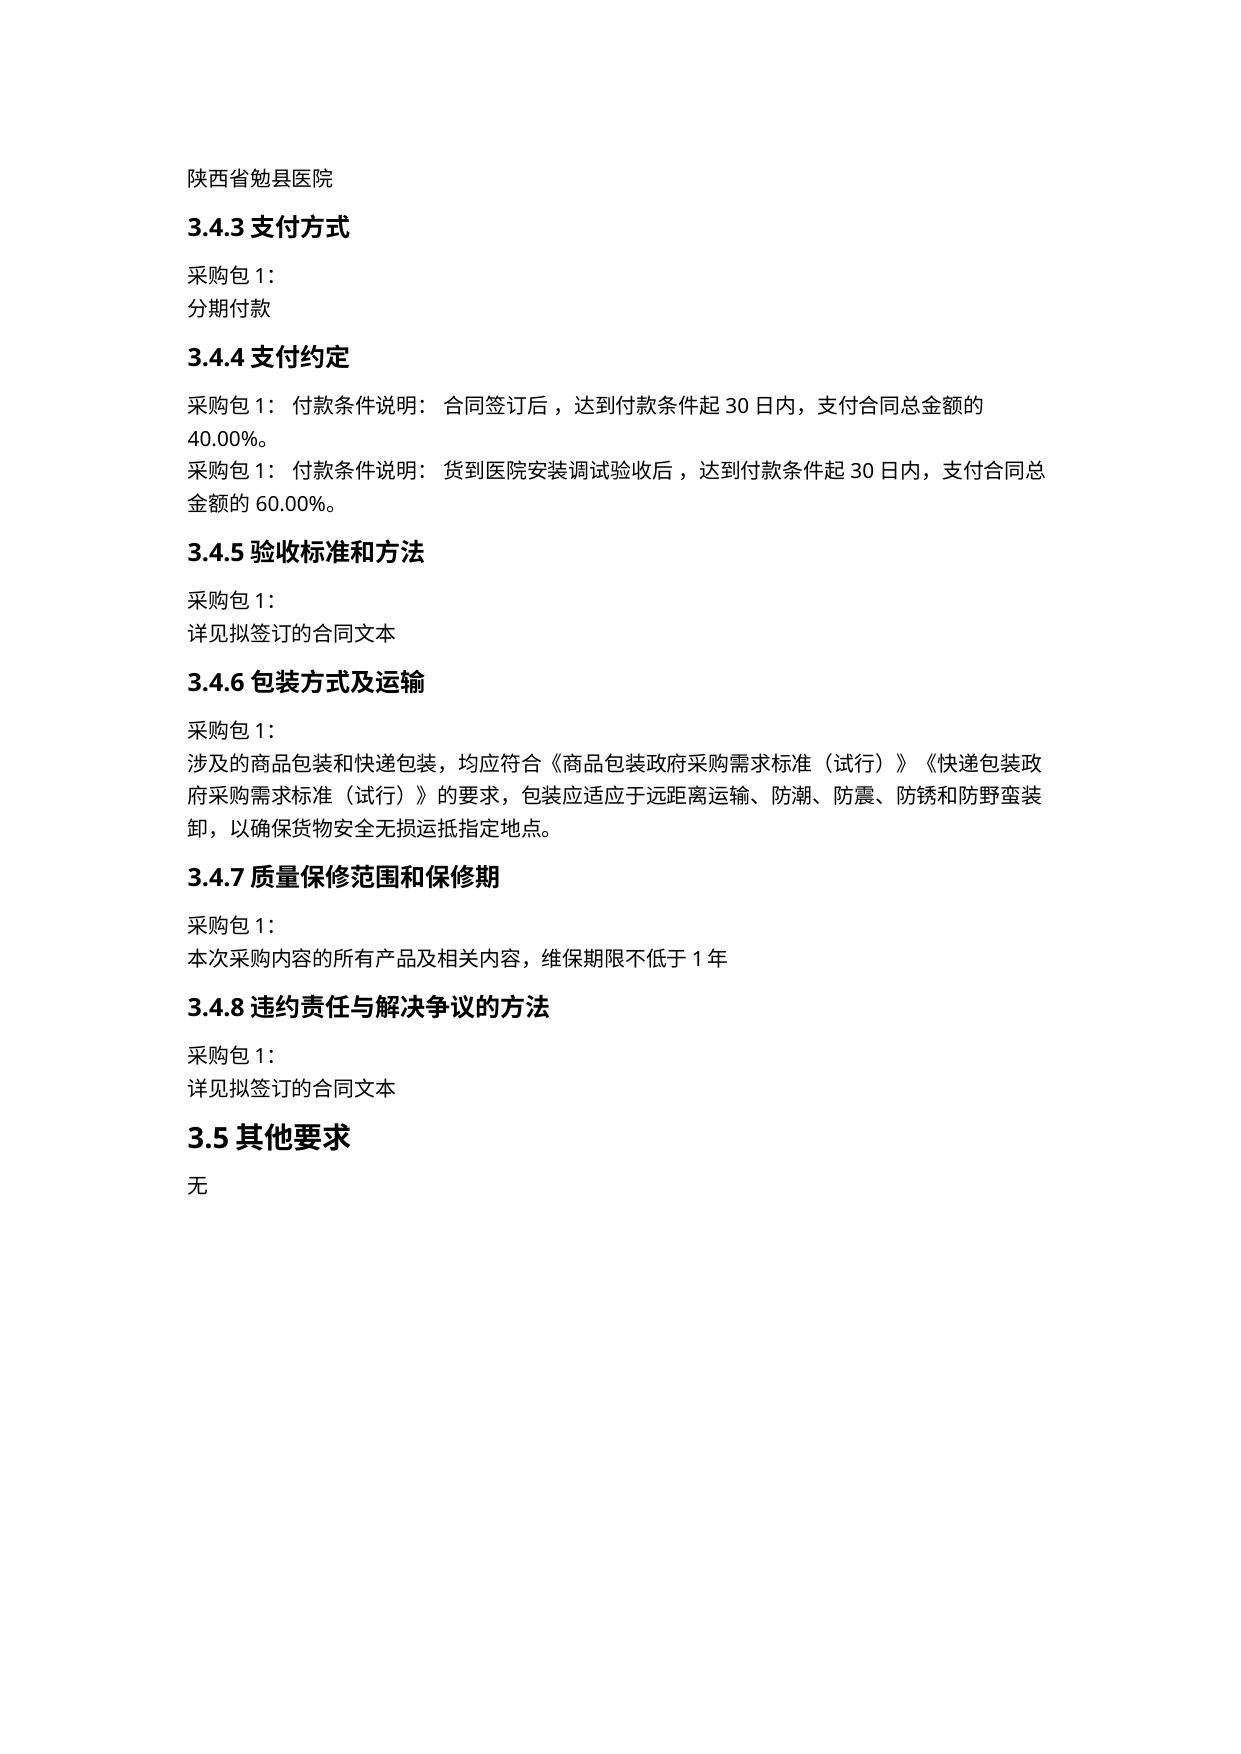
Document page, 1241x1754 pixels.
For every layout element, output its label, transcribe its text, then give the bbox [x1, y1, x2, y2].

text 3.4.6包装方式及运输 [187, 649, 1053, 714]
text 3.4.4支付约定 [187, 324, 1053, 389]
text 采购包1： [187, 909, 1053, 942]
text 采购包1： 付款条件说明： 合同签订后 ，达到付款条件起 30 日内，支付合同总金额的 40.00%。 [187, 389, 1053, 454]
text 采购包1： [187, 584, 1053, 617]
text 3.4.8违约责任与解决争议的方法 [187, 974, 1053, 1039]
text 陕西省勉县医院 [187, 162, 1053, 194]
text 3.4.3支付方式 [187, 194, 1053, 259]
text 采购包1： [187, 1039, 1053, 1072]
text 3.4.5验收标准和方法 [187, 519, 1053, 584]
text 涉及的商品包装和快递包装，均应符合《商品包装政府采购需求标准（试行）》《快递包装政府采购需求标准（试行）》的要求，包装应适应于远距离运输、防潮、防震、防锈和防野蛮装卸，以确保货物安全无损运抵指定地点。 [187, 747, 1053, 844]
text 无 [187, 1169, 1053, 1202]
text 采购包1： 付款条件说明： 货到医院安装调试验收后 ，达到付款条件起 30 日内，支付合同总金额的 60.00%。 [187, 454, 1053, 519]
text 3.5其他要求 [187, 1104, 1053, 1169]
text 本次采购内容的所有产品及相关内容，维保期限不低于1年 [187, 942, 1053, 974]
text 3.4.7质量保修范围和保修期 [187, 844, 1053, 909]
text 采购包1： [187, 259, 1053, 292]
text 采购包1： [187, 714, 1053, 747]
text 分期付款 [187, 292, 1053, 324]
text 详见拟签订的合同文本 [187, 1072, 1053, 1104]
text 详见拟签订的合同文本 [187, 617, 1053, 649]
